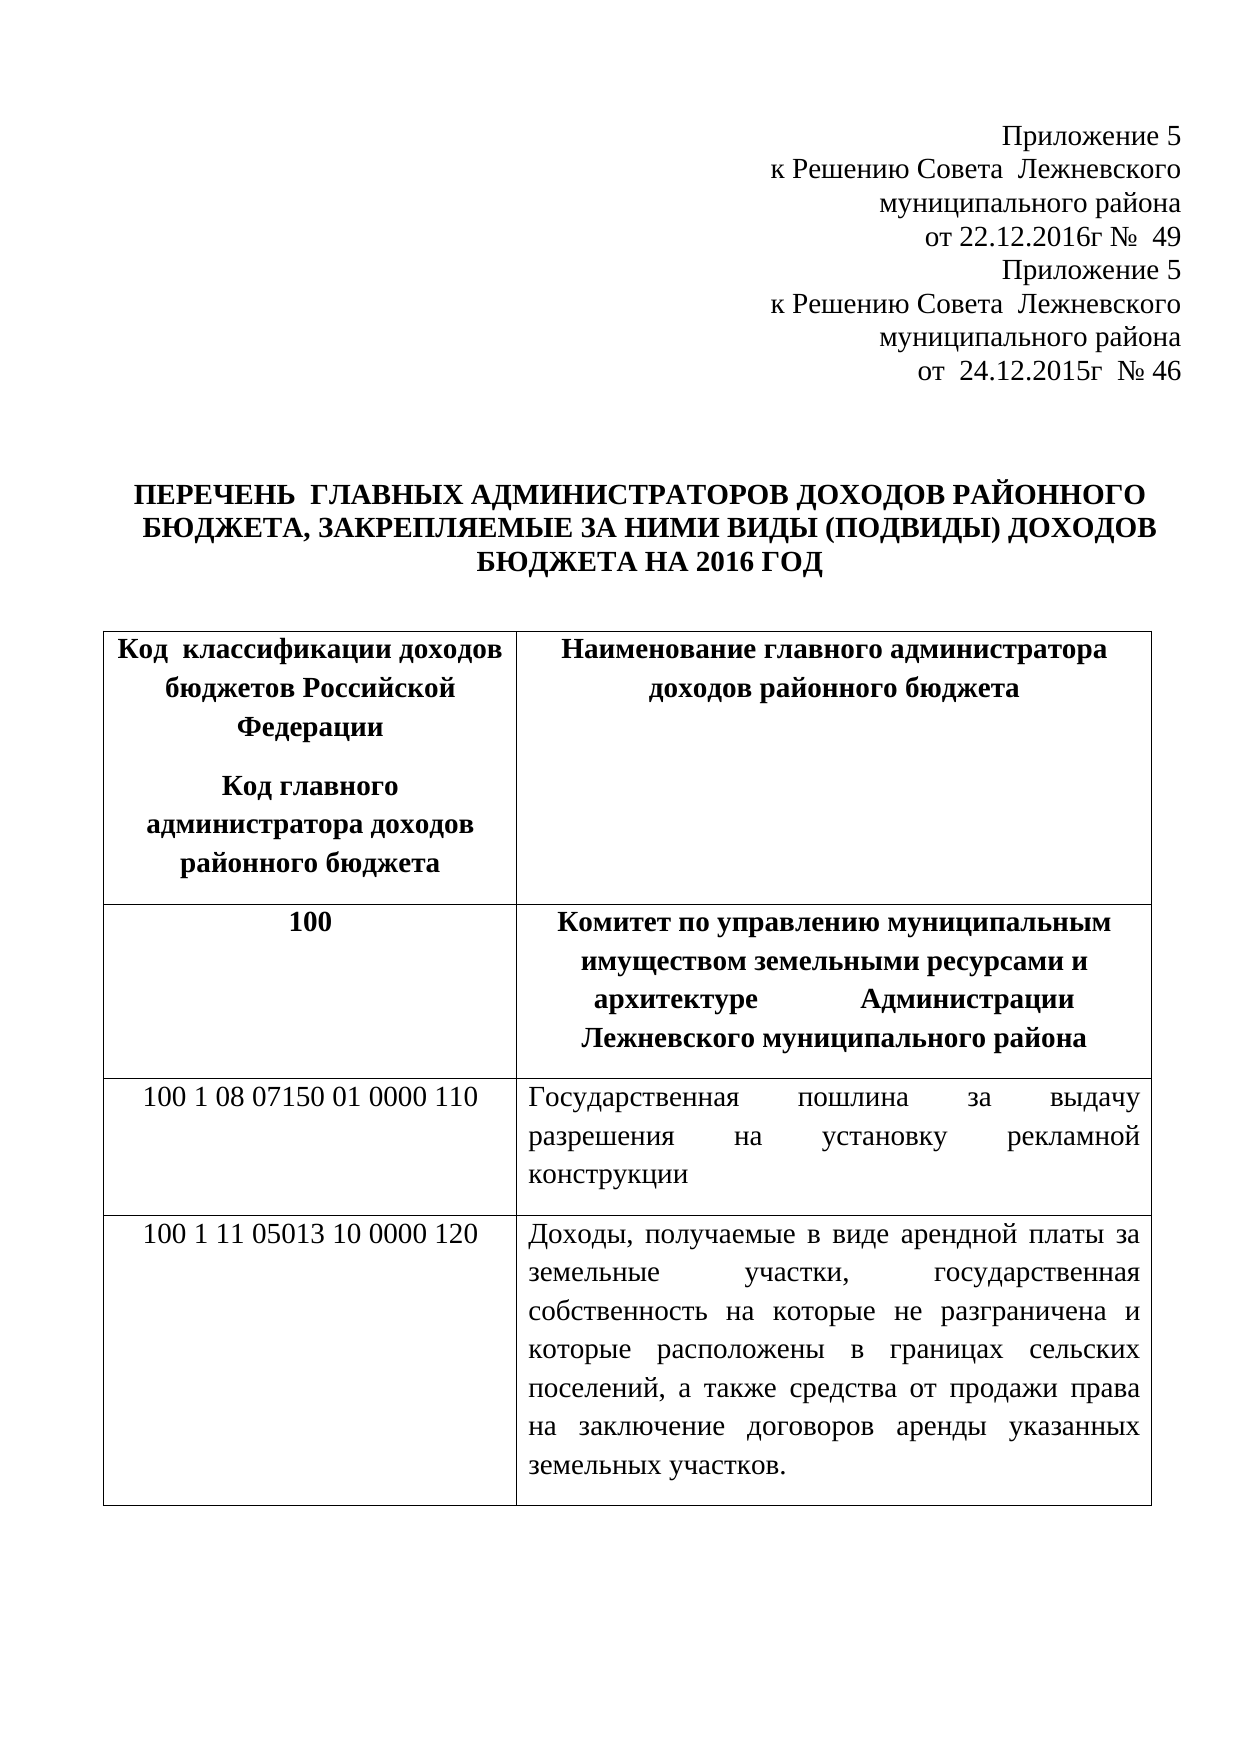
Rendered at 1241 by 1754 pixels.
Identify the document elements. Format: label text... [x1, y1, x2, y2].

table_cell Государственная пошлина за выдачу разрешения на установку рекламной конструкции [517, 1079, 1151, 1215]
text Приложение 5 [118, 252, 1181, 286]
text к Решению Совета Лежневского [118, 152, 1181, 185]
table_cell 100 1 08 07150 01 0000 110 [104, 1079, 516, 1215]
text Приложение 5 [118, 118, 1181, 152]
subtitle ПЕРЕЧЕНЬ ГЛАВНЫХ АДМИНИСТРАТОРОВ ДОХОДОВ РАЙОННОГО [118, 477, 1181, 511]
table_header Код классификации доходов бюджетов Российской Федерации Код главного администратора доходов районного бюджета [104, 632, 516, 903]
text к Решению Совета Лежневского [118, 286, 1181, 319]
table_cell Комитет по управлению муниципальным имуществом земельными ресурсами и архитектуре Администрации Лежневского муниципального района [517, 905, 1151, 1078]
table_cell Доходы, получаемые в виде арендной платы за земельные участки, государственная собственность на которые не разграничена и которые расположены в границах сельских поселений, а также средства от продажи права на заключение договоров аренды указанных земельных участков. [517, 1216, 1151, 1505]
table_header Наименование главного администратора доходов районного бюджета [517, 632, 1151, 903]
text муниципального района [118, 319, 1181, 353]
text от 22.12.2016г № 49 [118, 219, 1181, 252]
text муниципального района [118, 185, 1181, 219]
text от 24.12.2015г № 46 [118, 353, 1181, 386]
subtitle БЮДЖЕТА, ЗАКРЕПЛЯЕМЫЕ ЗА НИМИ ВИДЫ (ПОДВИДЫ) ДОХОДОВ БЮДЖЕТА НА 2016 ГОД [118, 511, 1181, 578]
table_cell 100 1 11 05013 10 0000 120 [104, 1216, 516, 1505]
table_cell 100 [104, 905, 516, 1078]
